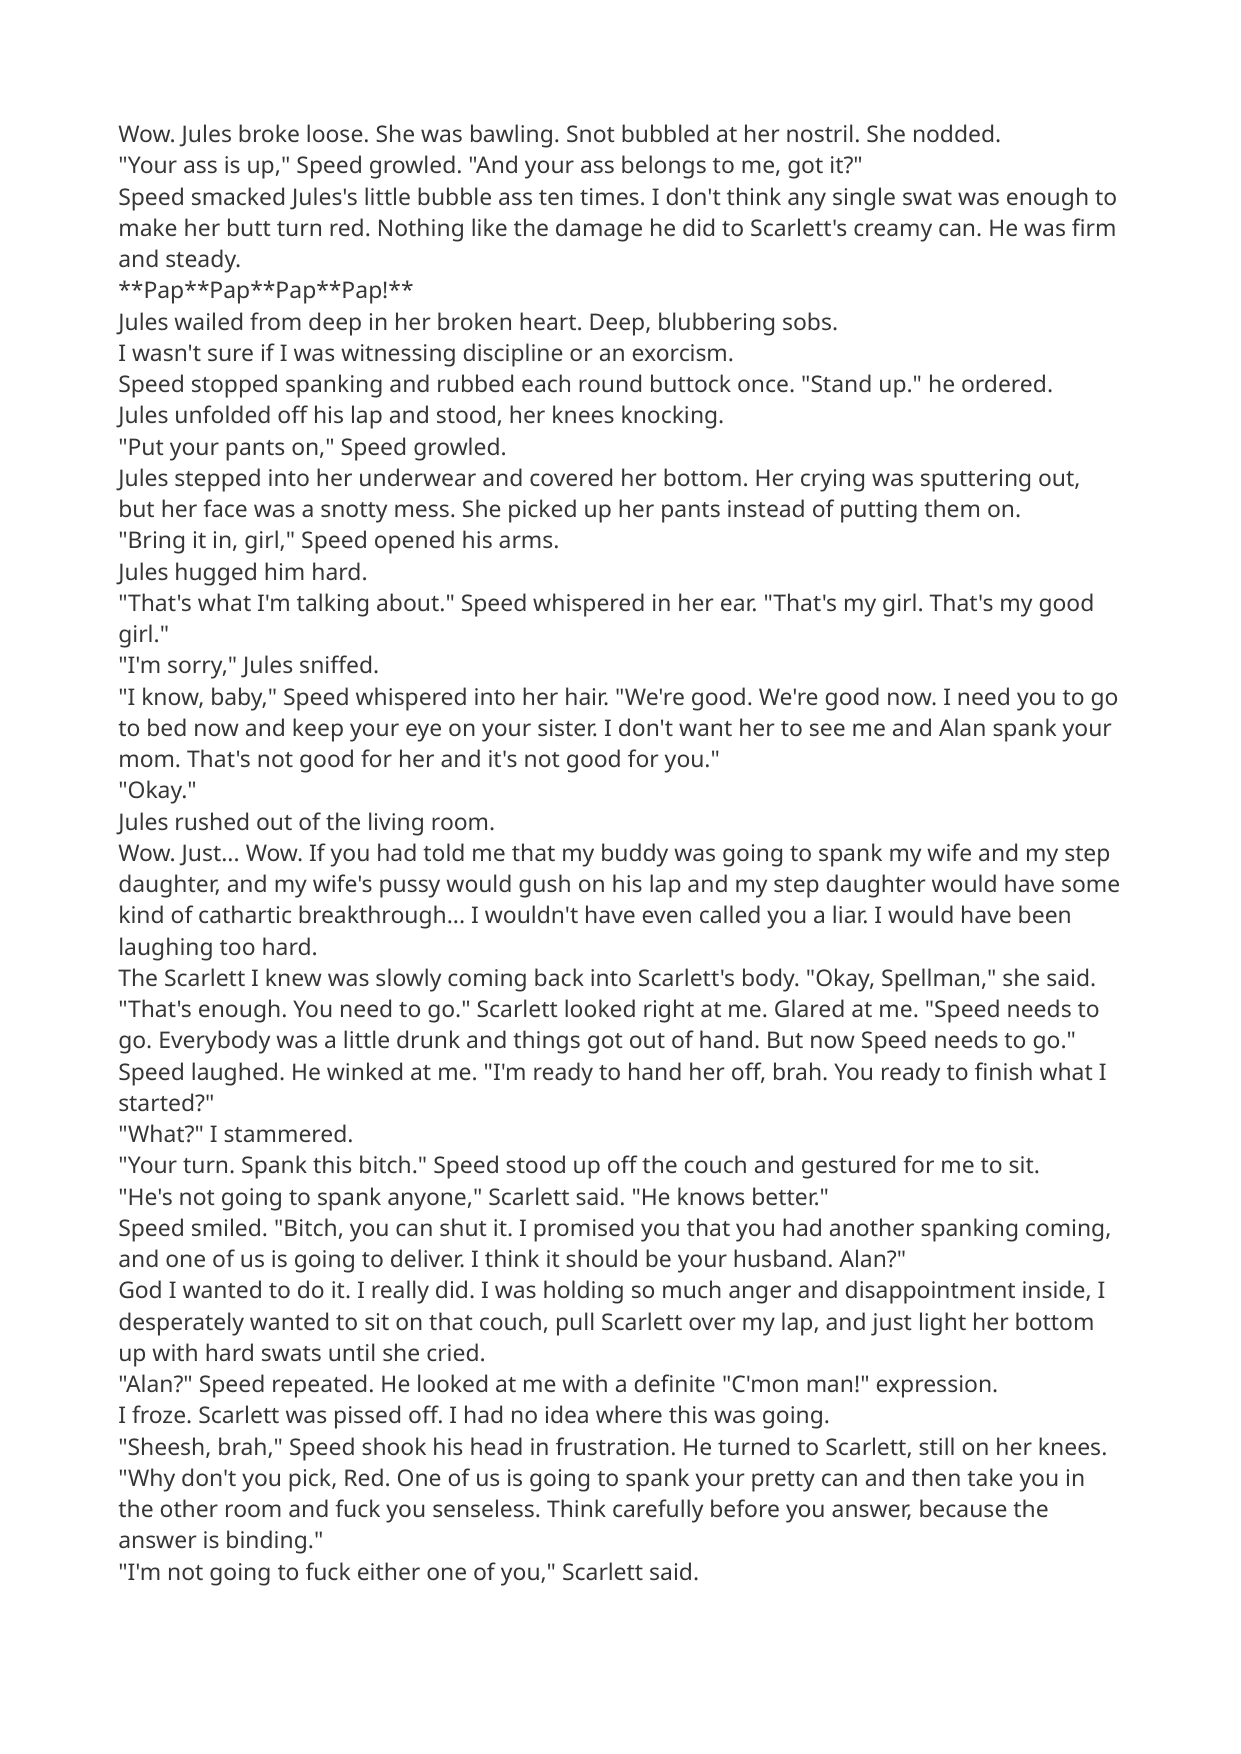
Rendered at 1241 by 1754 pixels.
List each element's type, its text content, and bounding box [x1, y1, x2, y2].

text Speed smacked Jules's little bubble ass ten times. I don't think any single swat was enough to make her butt turn red. Nothing like the damage he did to Scarlett's creamy can. He was firm and steady. [118, 181, 1122, 274]
text I wasn't sure if I was witnessing discipline or an exorcism. [118, 337, 1122, 368]
text **Pap**Pap**Pap**Pap!** [118, 274, 1122, 306]
text "I know, baby," Speed whispered into her hair. "We're good. We're good now. I need you to go to bed now and keep your eye on your sister. I don't want her to see me and Alan spank your mom. That's not good for her and it's not good for you." [118, 681, 1122, 774]
text Jules stepped into her underwear and covered her bottom. Her crying was sputtering out, but her face was a snotty mess. She picked up her pants instead of putting them on. [118, 462, 1122, 524]
text "What?" I stammered. [118, 1118, 1122, 1149]
text "Bring it in, girl," Speed opened his arms. [118, 524, 1122, 556]
text Speed stopped spanking and rubbed each round buttock once. "Stand up." he ordered. [118, 368, 1122, 399]
text Speed smiled. "Bitch, you can shut it. I promised you that you had another spanking coming, and one of us is going to deliver. I think it should be your husband. Alan?" [118, 1212, 1122, 1274]
text "I'm sorry," Jules sniffed. [118, 649, 1122, 681]
text "Put your pants on," Speed growled. [118, 431, 1122, 462]
text Wow. Just... Wow. If you had told me that my buddy was going to spank my wife and my step daughter, and my wife's pussy would gush on his lap and my step daughter would have some kind of cathartic breakthrough... I wouldn't have even called you a liar. I would have been laughing too hard. [118, 837, 1122, 962]
text "Alan?" Speed repeated. He looked at me with a definite "C'mon man!" expression. [118, 1368, 1122, 1399]
text "That's what I'm talking about." Speed whispered in her ear. "That's my girl. That's my good girl." [118, 587, 1122, 649]
text Speed laughed. He winked at me. "I'm ready to hand her off, brah. You ready to finish what I started?" [118, 1056, 1122, 1118]
text Jules unfolded off his lap and stood, her knees knocking. [118, 399, 1122, 431]
text "Your ass is up," Speed growled. "And your ass belongs to me, got it?" [118, 149, 1122, 181]
text Jules hugged him hard. [118, 556, 1122, 587]
text "Okay." [118, 774, 1122, 806]
text Jules rushed out of the living room. [118, 806, 1122, 837]
text I froze. Scarlett was pissed off. I had no idea where this was going. [118, 1399, 1122, 1431]
text "Sheesh, brah," Speed shook his head in frustration. He turned to Scarlett, still on her knees. "Why don't you pick, Red. One of us is going to spank your pretty can and then take you in the other room and fuck you senseless. Think carefully before you answer, because the answer is binding." [118, 1431, 1122, 1556]
text "He's not going to spank anyone," Scarlett said. "He knows better." [118, 1181, 1122, 1212]
text "I'm not going to fuck either one of you," Scarlett said. [118, 1556, 1122, 1587]
text Wow. Jules broke loose. She was bawling. Snot bubbled at her nostril. She nodded. [118, 118, 1122, 149]
text "Your turn. Spank this bitch." Speed stood up off the couch and gestured for me to sit. [118, 1149, 1122, 1181]
text Jules wailed from deep in her broken heart. Deep, blubbering sobs. [118, 306, 1122, 337]
text The Scarlett I knew was slowly coming back into Scarlett's body. "Okay, Spellman," she said. "That's enough. You need to go." Scarlett looked right at me. Glared at me. "Speed needs to go. Everybody was a little drunk and things got out of hand. But now Speed needs to go." [118, 962, 1122, 1056]
text God I wanted to do it. I really did. I was holding so much anger and disappointment inside, I desperately wanted to sit on that couch, pull Scarlett over my lap, and just light her bottom up with hard swats until she cried. [118, 1274, 1122, 1368]
